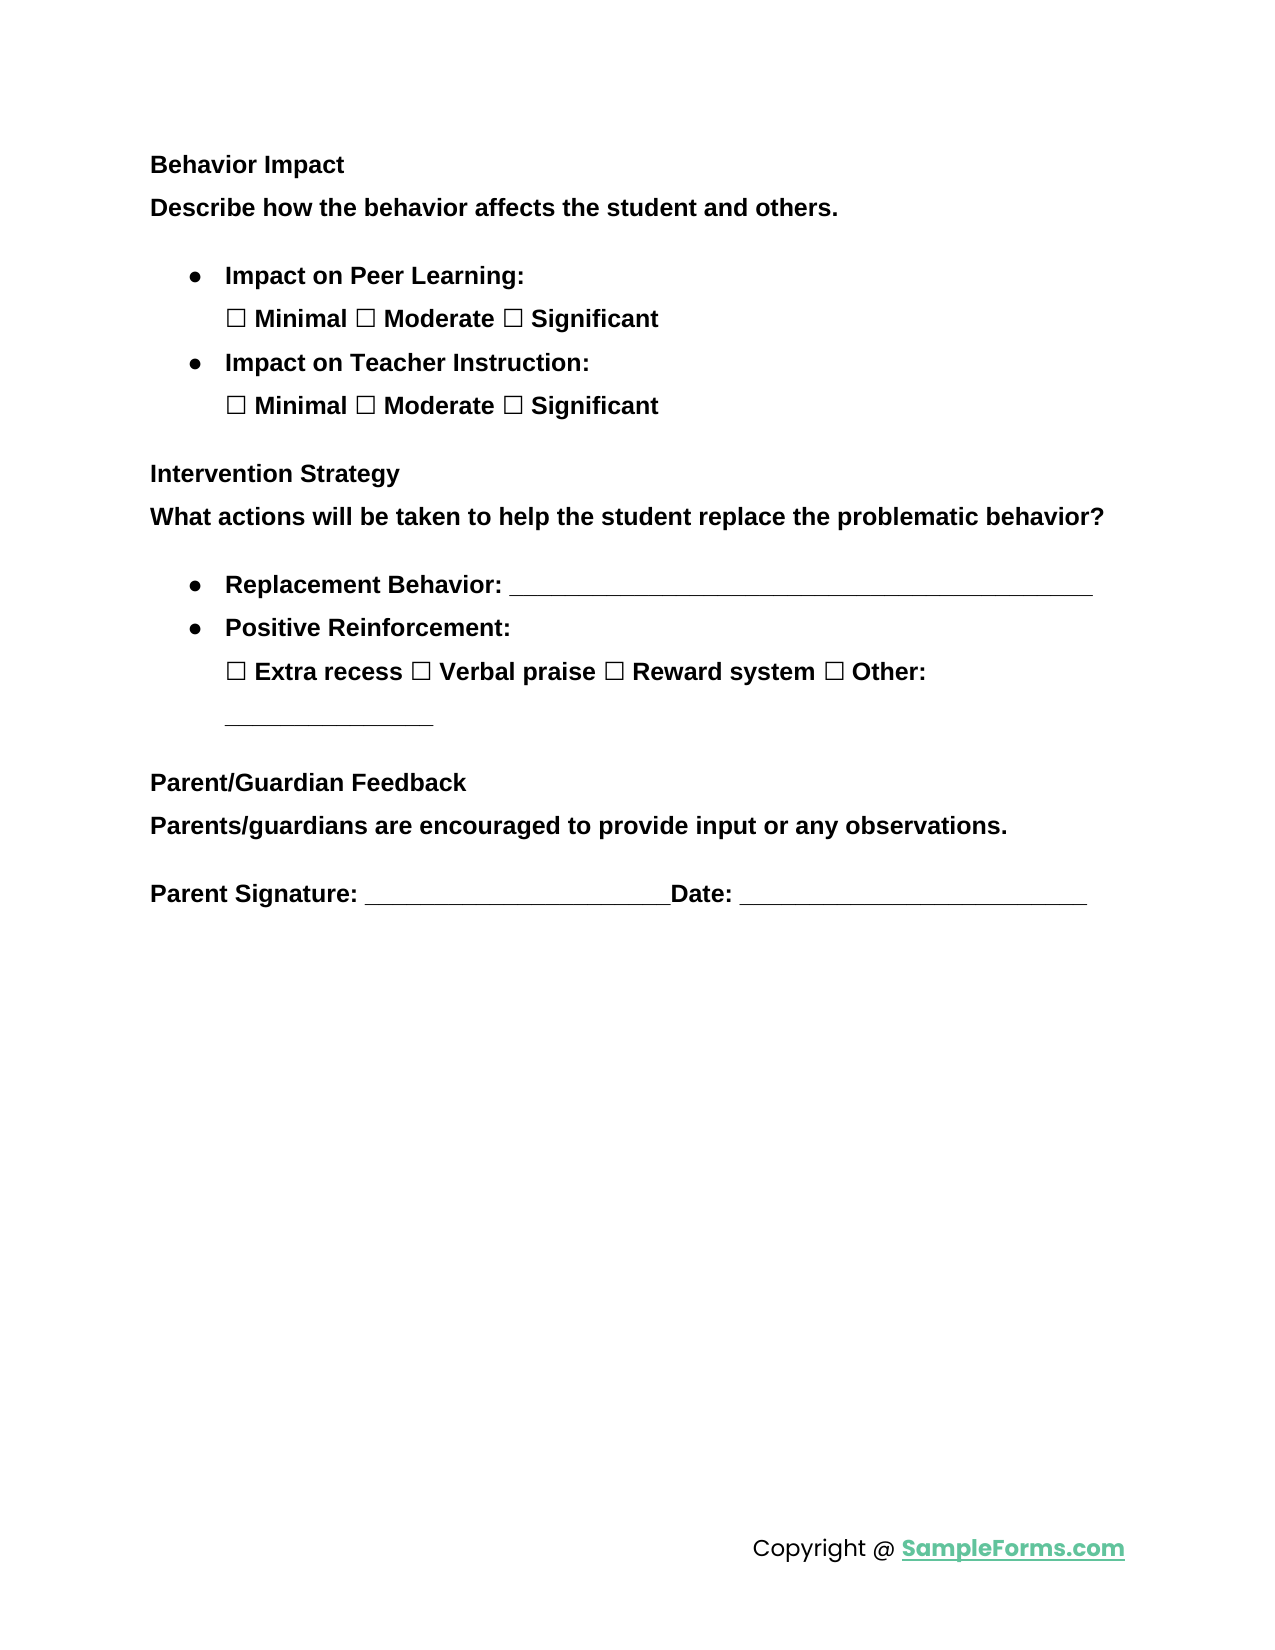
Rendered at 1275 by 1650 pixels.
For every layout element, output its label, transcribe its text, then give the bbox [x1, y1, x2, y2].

list Positive Reinforcement: ☐ Extra recess ☐ Verbal praise ☐ Reward system ☐ Other: _______________ [187, 613, 1125, 728]
text Parent Signature: ______________________Date: _________________________ [150, 879, 1125, 908]
text Intervention Strategy What actions will be taken to help the student replace the problematic behavior? [150, 459, 1125, 531]
text Behavior Impact Describe how the behavior affects the student and others. [150, 150, 1125, 222]
text Parent/Guardian Feedback Parents/guardians are encouraged to provide input or any observations. [150, 768, 1125, 840]
list Replacement Behavior: __________________________________________ [187, 570, 1125, 599]
list Impact on Teacher Instruction: ☐ Minimal ☐ Moderate ☐ Significant [187, 348, 1125, 419]
list Impact on Peer Learning: ☐ Minimal ☐ Moderate ☐ Significant [187, 261, 1125, 333]
